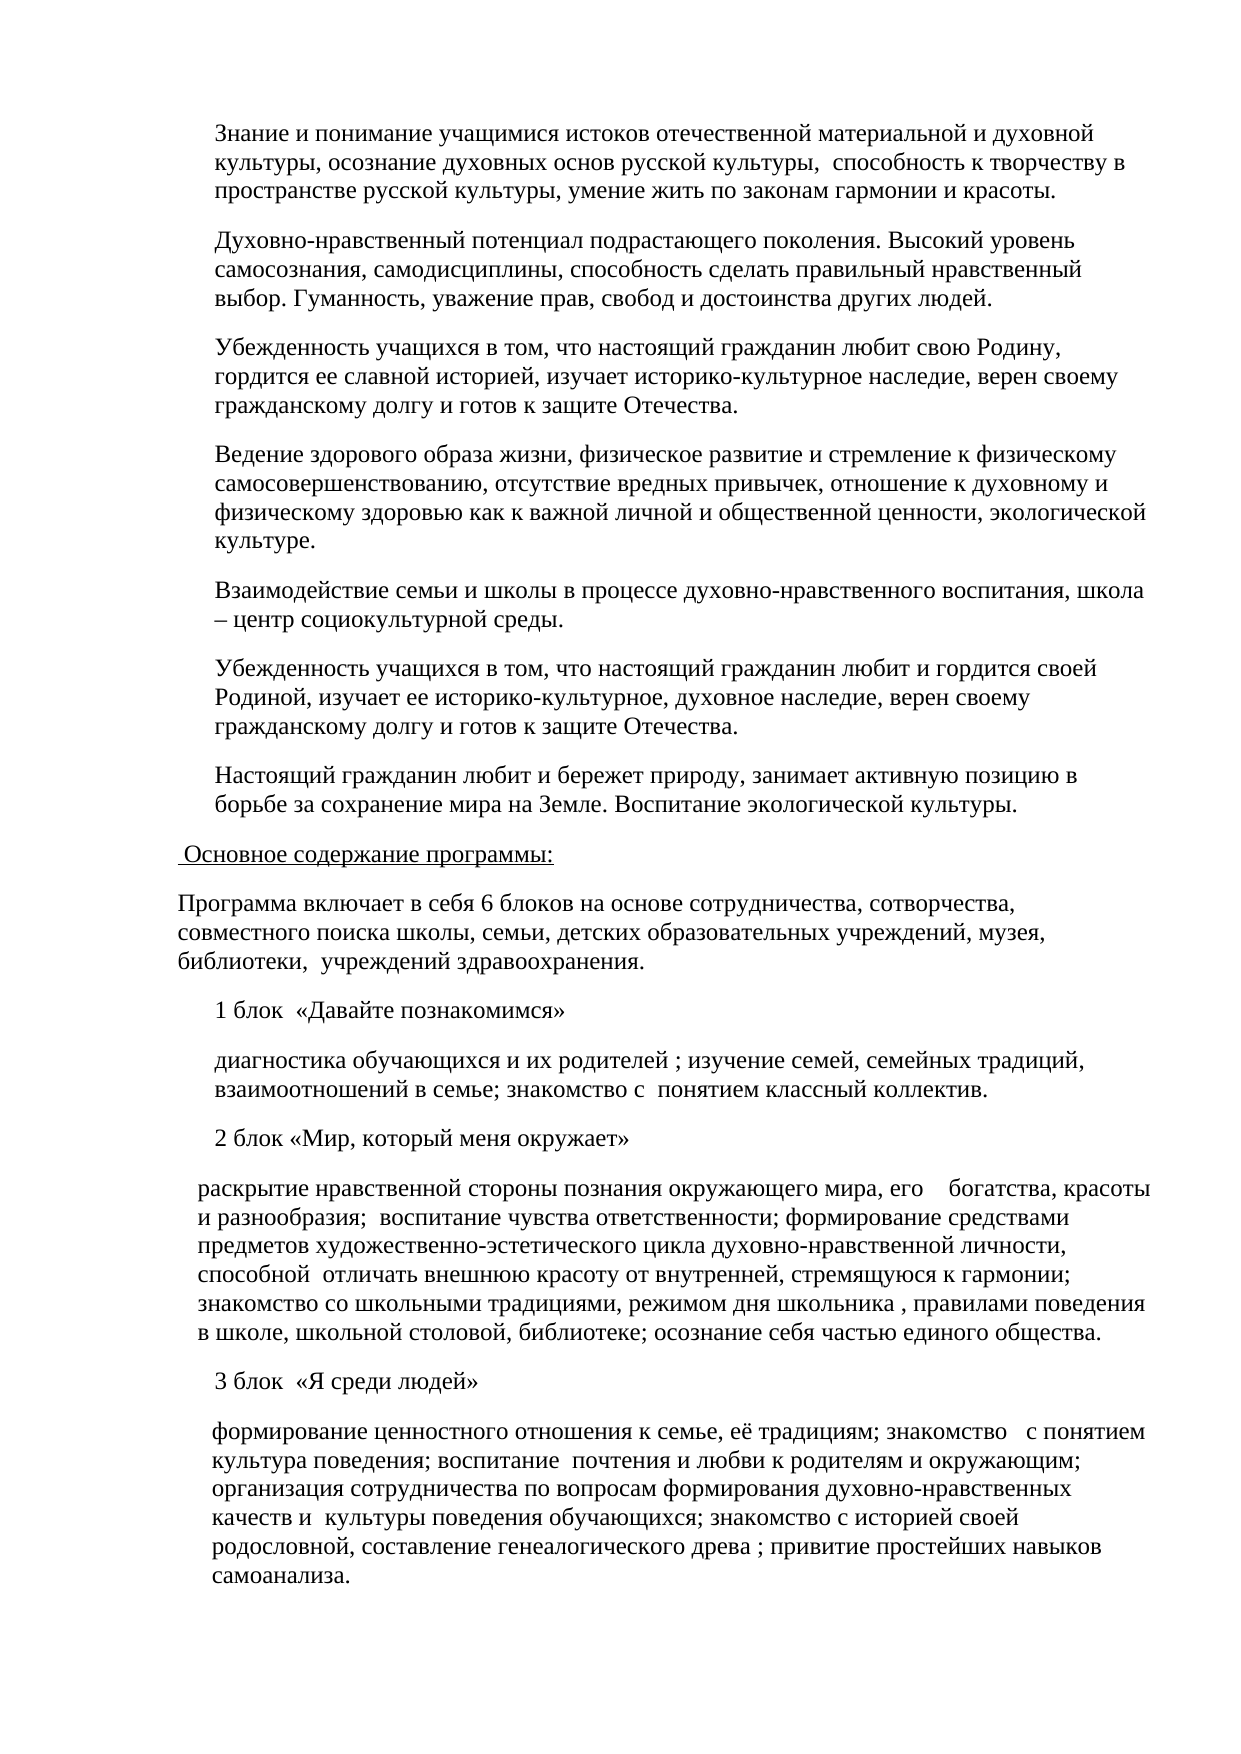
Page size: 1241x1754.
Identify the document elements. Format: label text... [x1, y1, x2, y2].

text Основное содержание программы: [177, 839, 1152, 868]
text 3 блок «Я среди людей» [214, 1366, 1152, 1395]
text Программа включает в себя 6 блоков на основе сотрудничества, сотворчества, совместного поиска школы, семьи, детских образовательных учреждений, музея, библиотеки, учреждений здравоохранения. [177, 888, 1152, 975]
text формирование ценностного отношения к семье, её традициям; знакомство с понятием культура поведения; воспитание почтения и любви к родителям и окружающим; организация сотрудничества по вопросам формирования духовно-нравственных качеств и культуры поведения обучающихся; знакомство с историей своей родословной, составление генеалогического древа ; привитие простейших навыков самоанализа. [212, 1416, 1152, 1588]
text Духовно-нравственный потенциал подрастающего поколения. Высокий уровень самосознания, самодисциплины, способность сделать правильный нравственный выбор. Гуманность, уважение прав, свобод и достоинства других людей. [214, 225, 1152, 311]
text диагностика обучающихся и их родителей ; изучение семей, семейных традиций, взаимоотношений в семье; знакомство с понятием классный коллектив. [214, 1045, 1152, 1103]
text Убежденность учащихся в том, что настоящий гражданин любит свою Родину, гордится ее славной историей, изучает историко-культурное наследие, верен своему гражданскому долгу и готов к защите Отечества. [214, 332, 1152, 418]
text Настоящий гражданин любит и бережет природу, занимает активную позицию в борьбе за сохранение мира на Земле. Воспитание экологической культуры. [214, 761, 1152, 818]
text Ведение здорового образа жизни, физическое развитие и стремление к физическому самосовершенствованию, отсутствие вредных привычек, отношение к духовному и физическому здоровью как к важной личной и общественной ценности, экологической культуре. [214, 439, 1152, 554]
text 1 блок «Давайте познакомимся» [214, 996, 1152, 1024]
text раскрытие нравственной стороны познания окружающего мира, его богатства, красоты и разнообразия; воспитание чувства ответственности; формирование средствами предметов художественно-эстетического цикла духовно-нравственной личности, способной отличать внешнюю красоту от внутренней, стремящуюся к гармонии; знакомство со школьными традициями, режимом дня школьника , правилами поведения в школе, школьной столовой, библиотеке; осознание себя частью единого общества. [197, 1173, 1152, 1346]
text Знание и понимание учащимися истоков отечественной материальной и духовной культуры, осознание духовных основ русской культуры, способность к творчеству в пространстве русской культуры, умение жить по законам гармонии и красоты. [214, 118, 1152, 204]
text 2 блок «Мир, который меня окружает» [214, 1123, 1152, 1152]
text Убежденность учащихся в том, что настоящий гражданин любит и гордится своей Родиной, изучает ее историко-культурное, духовное наследие, верен своему гражданскому долгу и готов к защите Отечества. [214, 653, 1152, 740]
text Взаимодействие семьи и школы в процессе духовно-нравственного воспитания, школа – центр социокультурной среды. [214, 575, 1152, 633]
